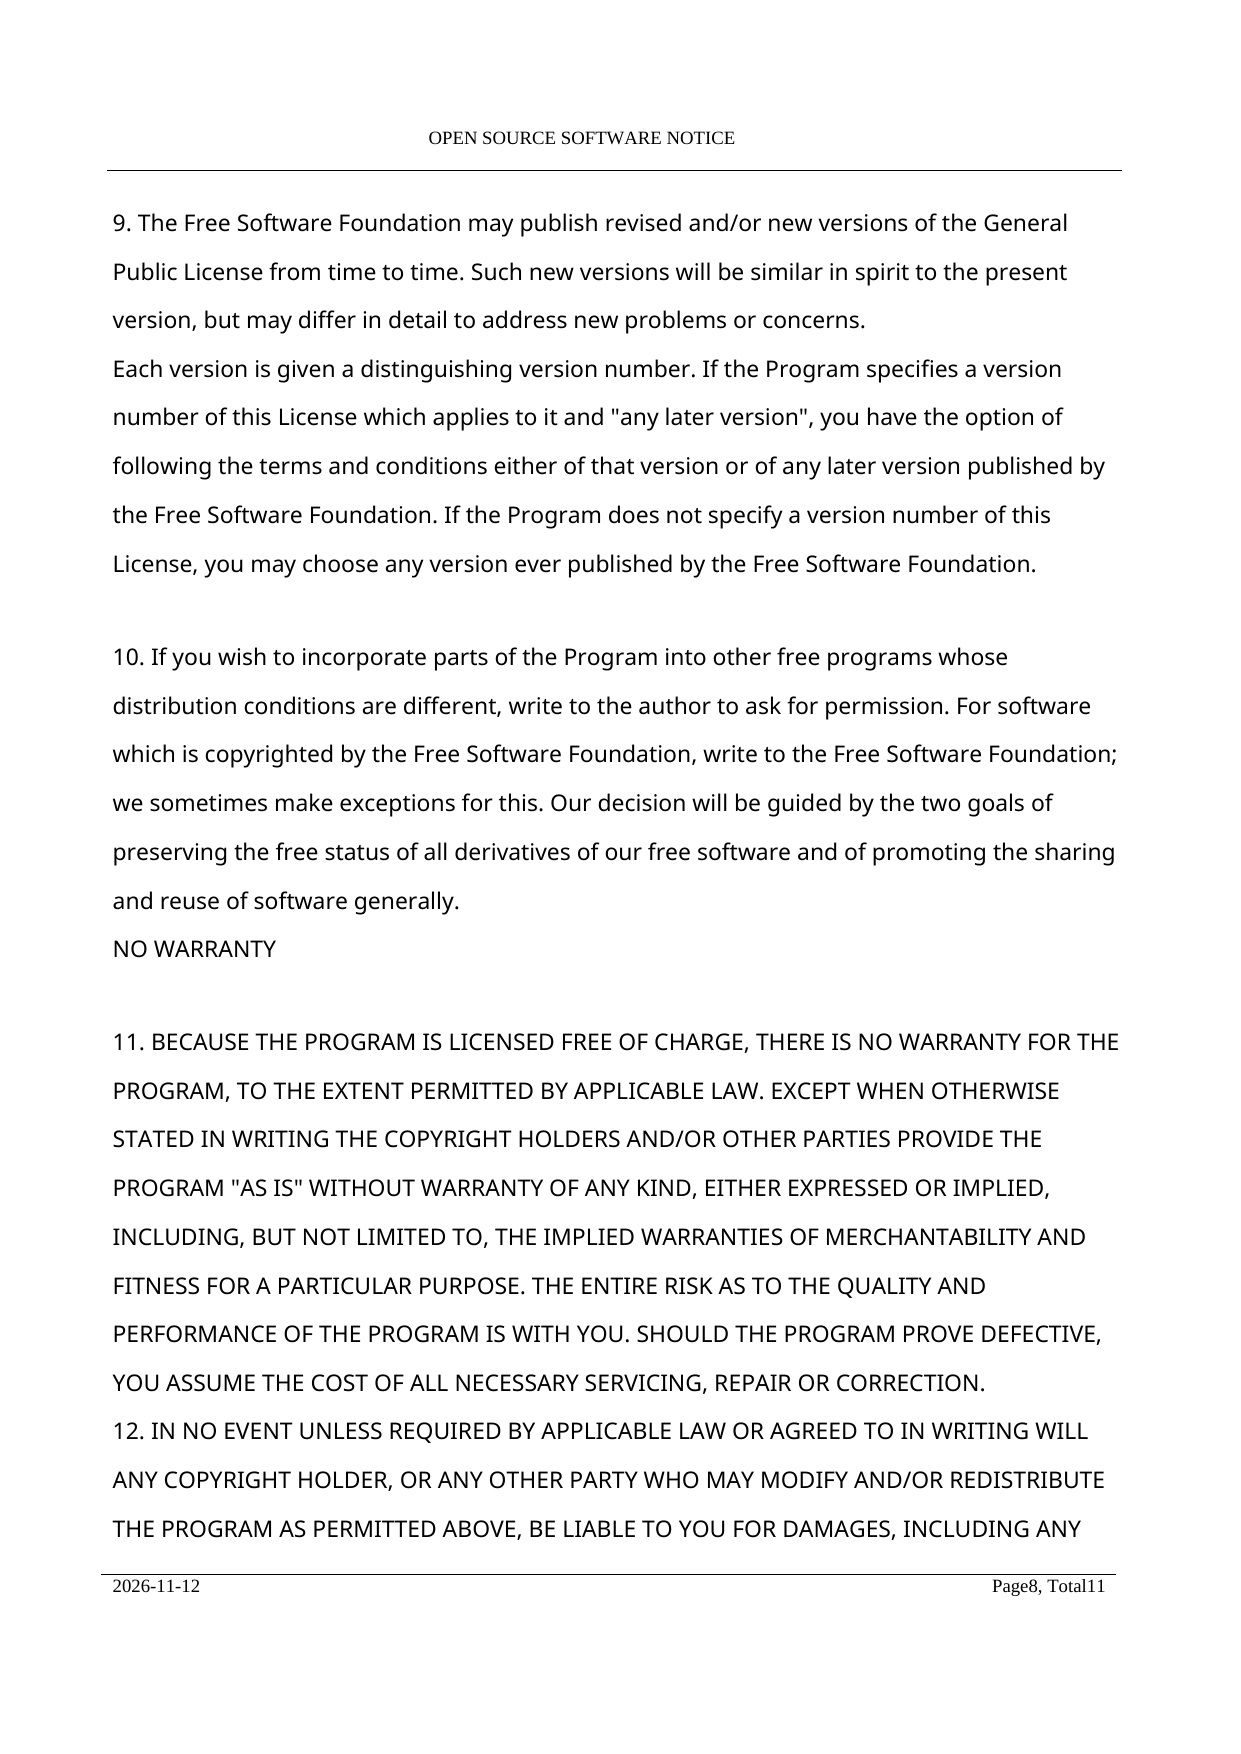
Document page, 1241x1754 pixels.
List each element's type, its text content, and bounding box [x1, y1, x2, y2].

text NO WARRANTY [112, 932, 1128, 964]
text Each version is given a distinguishing version number. If the Program specifies a version number of this License which applies to it and "any later version", you have the option of following the terms and conditions either of that version or of any later version published by the Free Software Foundation. If the Program does not specify a version number of this License, you may choose any version ever published by the Free Software Foundation. [112, 352, 1128, 579]
text 11. BECAUSE THE PROGRAM IS LICENSED FREE OF CHARGE, THERE IS NO WARRANTY FOR THE PROGRAM, TO THE EXTENT PERMITTED BY APPLICABLE LAW. EXCEPT WHEN OTHERWISE STATED IN WRITING THE COPYRIGHT HOLDERS AND/OR OTHER PARTIES PROVIDE THE PROGRAM "AS IS" WITHOUT WARRANTY OF ANY KIND, EITHER EXPRESSED OR IMPLIED, INCLUDING, BUT NOT LIMITED TO, THE IMPLIED WARRANTIES OF MERCHANTABILITY AND FITNESS FOR A PARTICULAR PURPOSE. THE ENTIRE RISK AS TO THE QUALITY AND PERFORMANCE OF THE PROGRAM IS WITH YOU. SHOULD THE PROGRAM PROVE DEFECTIVE, YOU ASSUME THE COST OF ALL NECESSARY SERVICING, REPAIR OR CORRECTION. [112, 1025, 1128, 1399]
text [112, 1415, 1128, 1545]
text 10. If you wish to incorporate parts of the Program into other free programs whose distribution conditions are different, write to the author to ask for permission. For software which is copyrighted by the Free Software Foundation, write to the Free Software Foundation; we sometimes make exceptions for this. Our decision will be guided by the two goals of preserving the free status of all derivatives of our free software and of promoting the sharing and reuse of software generally. [112, 640, 1128, 916]
text 9. The Free Software Foundation may publish revised and/or new versions of the General Public License from time to time. Such new versions will be similar in spirit to the present version, but may differ in detail to address new problems or concerns. [112, 206, 1128, 336]
